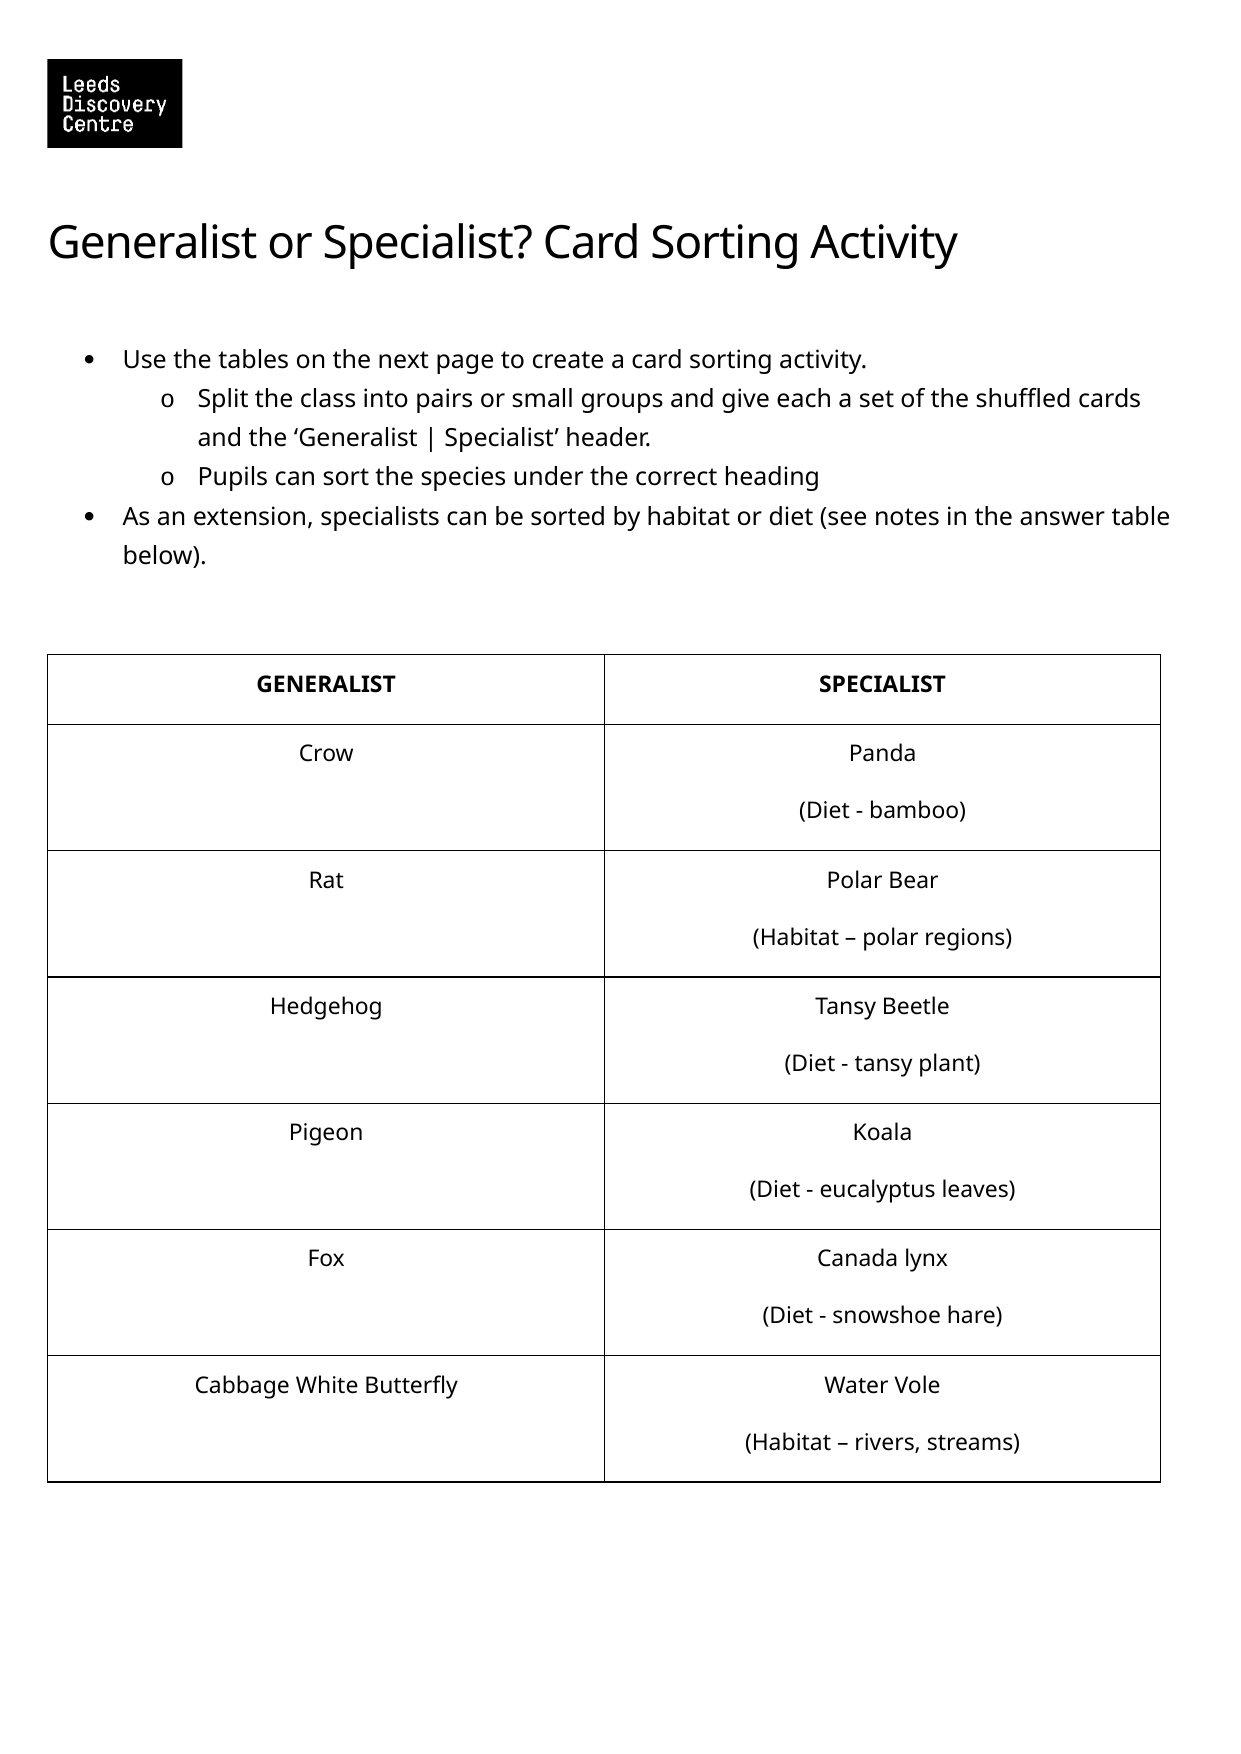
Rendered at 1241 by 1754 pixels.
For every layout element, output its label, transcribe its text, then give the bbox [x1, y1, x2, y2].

list Pupils can sort the species under the correct heading [160, 459, 1193, 493]
table_cell Panda (Diet - bamboo) [605, 725, 1160, 850]
table_cell Fox [48, 1230, 604, 1355]
table_cell Tansy Beetle (Diet - tansy plant) [605, 978, 1160, 1103]
table_cell Koala (Diet - eucalyptus leaves) [605, 1104, 1160, 1229]
table_header GENERALIST [48, 655, 604, 724]
table_cell Rat [48, 851, 604, 976]
table_cell Crow [48, 725, 604, 850]
list As an extension, specialists can be sorted by habitat or diet (see notes in the answer table below). [85, 498, 1193, 572]
table_cell Pigeon [48, 1104, 604, 1229]
table_cell Canada lynx (Diet - snowshoe hare) [605, 1230, 1160, 1355]
table_header SPECIALIST [605, 655, 1160, 724]
list Split the class into pairs or small groups and give each a set of the shuffled cards and the ‘Generalist | Specialist’ header. [160, 381, 1193, 454]
list Use the tables on the next page to create a card sorting activity. [85, 341, 1193, 375]
text Generalist or Specialist? Card Sorting Activity [47, 210, 1193, 272]
table_cell Water Vole (Habitat – rivers, streams) [605, 1356, 1160, 1481]
table_cell Polar Bear (Habitat – polar regions) [605, 851, 1160, 976]
picture [47, 59, 183, 148]
table_cell Cabbage White Butterfly [48, 1356, 604, 1481]
table_cell Hedgehog [48, 978, 604, 1103]
